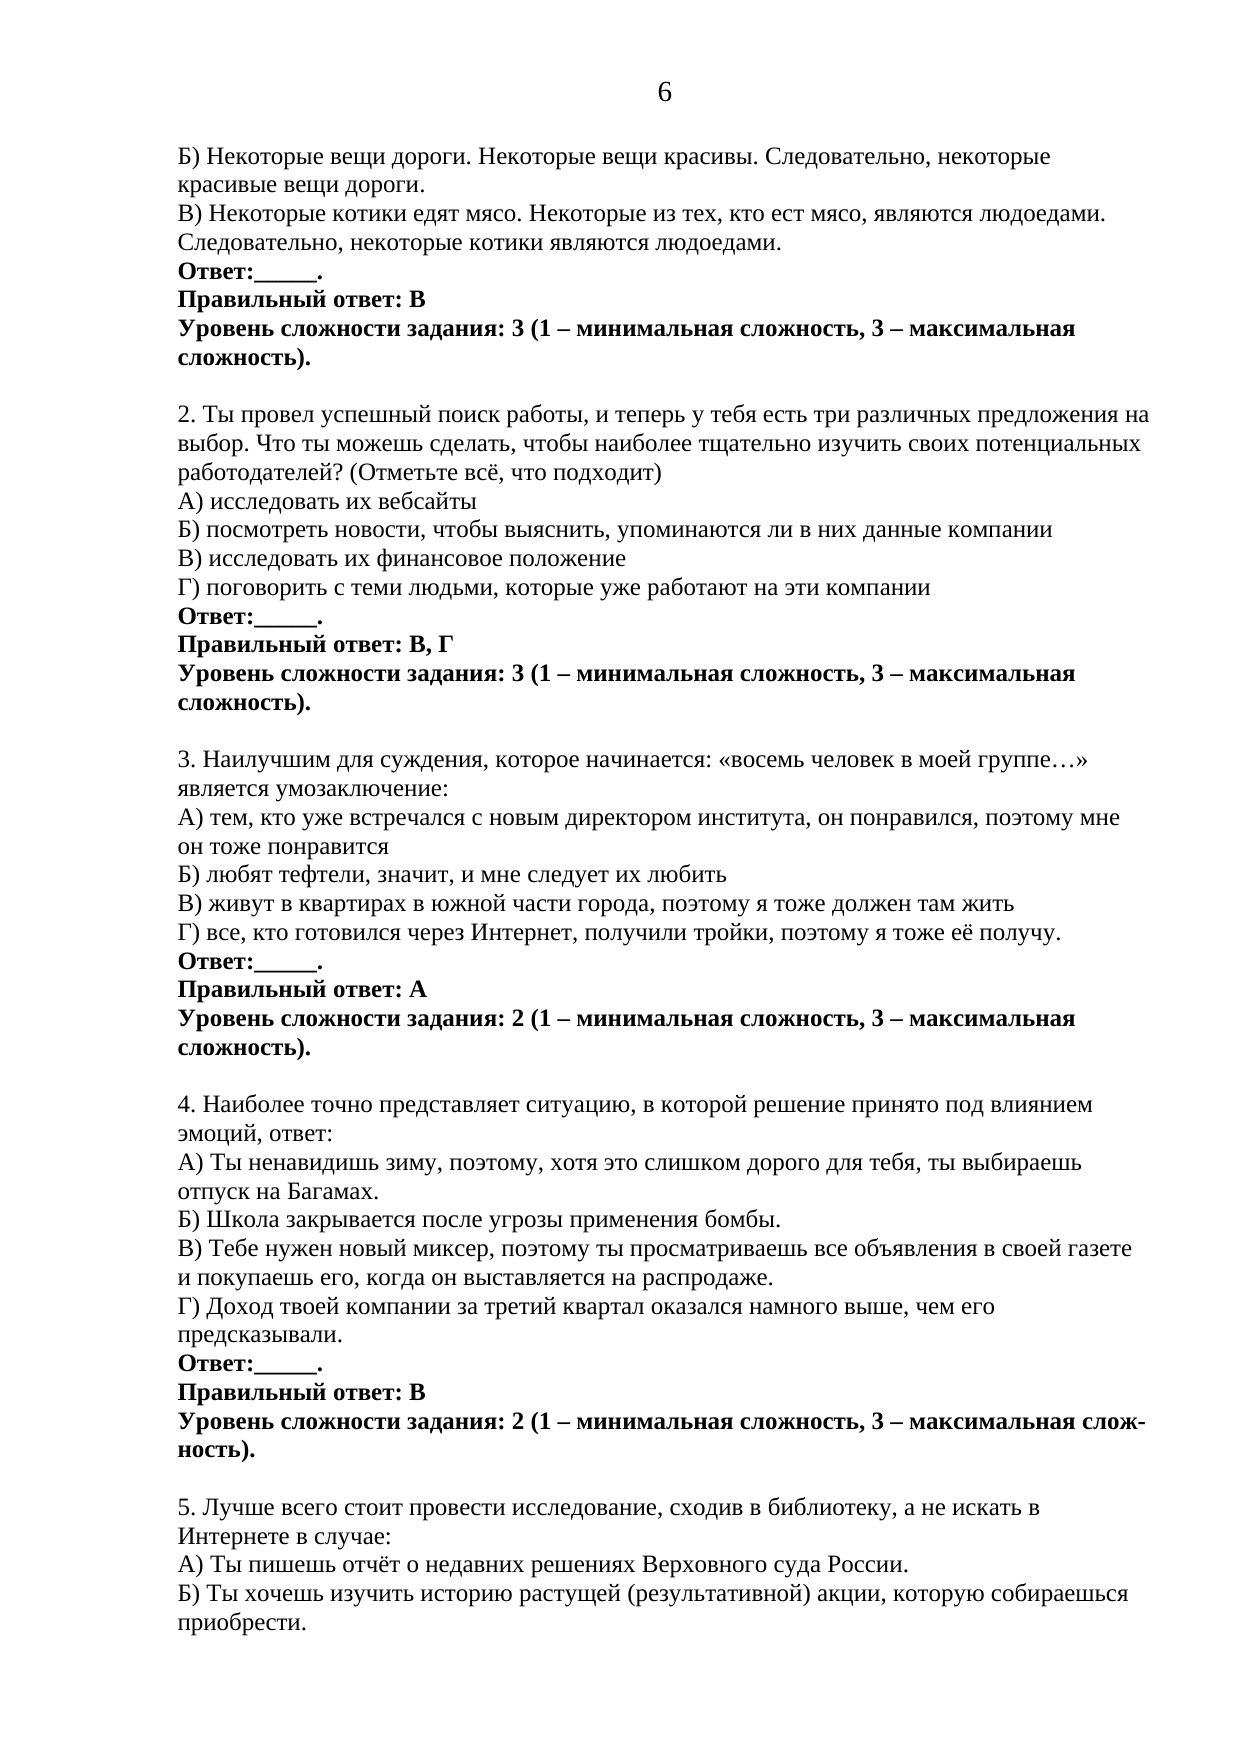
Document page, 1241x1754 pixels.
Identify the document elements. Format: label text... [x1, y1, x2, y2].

text Уровень сложности задания: 3 (1 – минимальная сложность, 3 – максимальная сложность). [177, 313, 1152, 371]
text В) исследовать их финансовое положение [177, 543, 1152, 572]
text В) Некоторые котики едят мясо. Некоторые из тех, кто ест мясо, являются людоедами. Следовательно, некоторые котики являются людоедами. [177, 198, 1152, 256]
text 4. Наиболее точно представляет ситуацию, в которой решение принято под влиянием эмоций, ответ: [177, 1089, 1152, 1147]
text Ответ:_____. [177, 1348, 1152, 1377]
text Правильный ответ: В [177, 284, 1152, 313]
text Г) Доход твоей компании за третий квартал оказался намного выше, чем его предсказывали. [177, 1291, 1152, 1348]
text Б) любят тефтели, значит, и мне следует их любить [177, 859, 1152, 888]
text Г) поговорить с теми людьми, которые уже работают на эти компании [177, 572, 1152, 601]
text Б) Школа закрывается после угрозы применения бомбы. [177, 1204, 1152, 1233]
text А) тем, кто уже встречался с новым директором института, он понравился, поэтому мне он тоже понравится [177, 802, 1152, 859]
text В) живут в квартирах в южной части города, поэтому я тоже должен там жить [177, 888, 1152, 917]
text 5. Лучше всего стоит провести исследование, сходив в библиотеку, а не искать в Интернете в случае: [177, 1492, 1152, 1549]
text Ответ:_____. [177, 601, 1152, 629]
text Б) Ты хочешь изучить историю растущей (результативной) акции, которую собираешься приобрести. [177, 1578, 1152, 1636]
text Правильный ответ: В, Г [177, 629, 1152, 658]
text Б) посмотреть новости, чтобы выяснить, упоминаются ли в них данные компании [177, 514, 1152, 543]
text Уровень сложности задания: 3 (1 – минимальная сложность, 3 – максимальная сложность). [177, 658, 1152, 716]
text Уровень сложности задания: 2 (1 – минимальная сложность, 3 – максимальная слож-ность). [177, 1406, 1152, 1463]
text Ответ:_____. [177, 946, 1152, 974]
text Ответ:_____. [177, 256, 1152, 284]
text А) исследовать их вебсайты [177, 486, 1152, 514]
text Уровень сложности задания: 2 (1 – минимальная сложность, 3 – максимальная сложность). [177, 1003, 1152, 1061]
text 3. Наилучшим для суждения, которое начинается: «восемь человек в моей группе…» является умозаключение: [177, 744, 1152, 802]
text Б) Некоторые вещи дороги. Некоторые вещи красивы. Следовательно, некоторые красивые вещи дороги. [177, 141, 1152, 198]
text Г) все, кто готовился через Интернет, получили тройки, поэтому я тоже её получу. [177, 917, 1152, 946]
text Правильный ответ: А [177, 974, 1152, 1003]
text Правильный ответ: В [177, 1377, 1152, 1406]
text 2. Ты провел успешный поиск работы, и теперь у тебя есть три различных предложения на выбор. Что ты можешь сделать, чтобы наиболее тщательно изучить своих потенциальных работодателей? (Отметьте всё, что подходит) [177, 399, 1152, 486]
text В) Тебе нужен новый миксер, поэтому ты просматриваешь все объявления в своей газете и покупаешь его, когда он выставляется на распродаже. [177, 1233, 1152, 1291]
text А) Ты ненавидишь зиму, поэтому, хотя это слишком дорого для тебя, ты выбираешь отпуск на Багамах. [177, 1147, 1152, 1204]
text А) Ты пишешь отчёт о недавних решениях Верховного суда России. [177, 1549, 1152, 1578]
